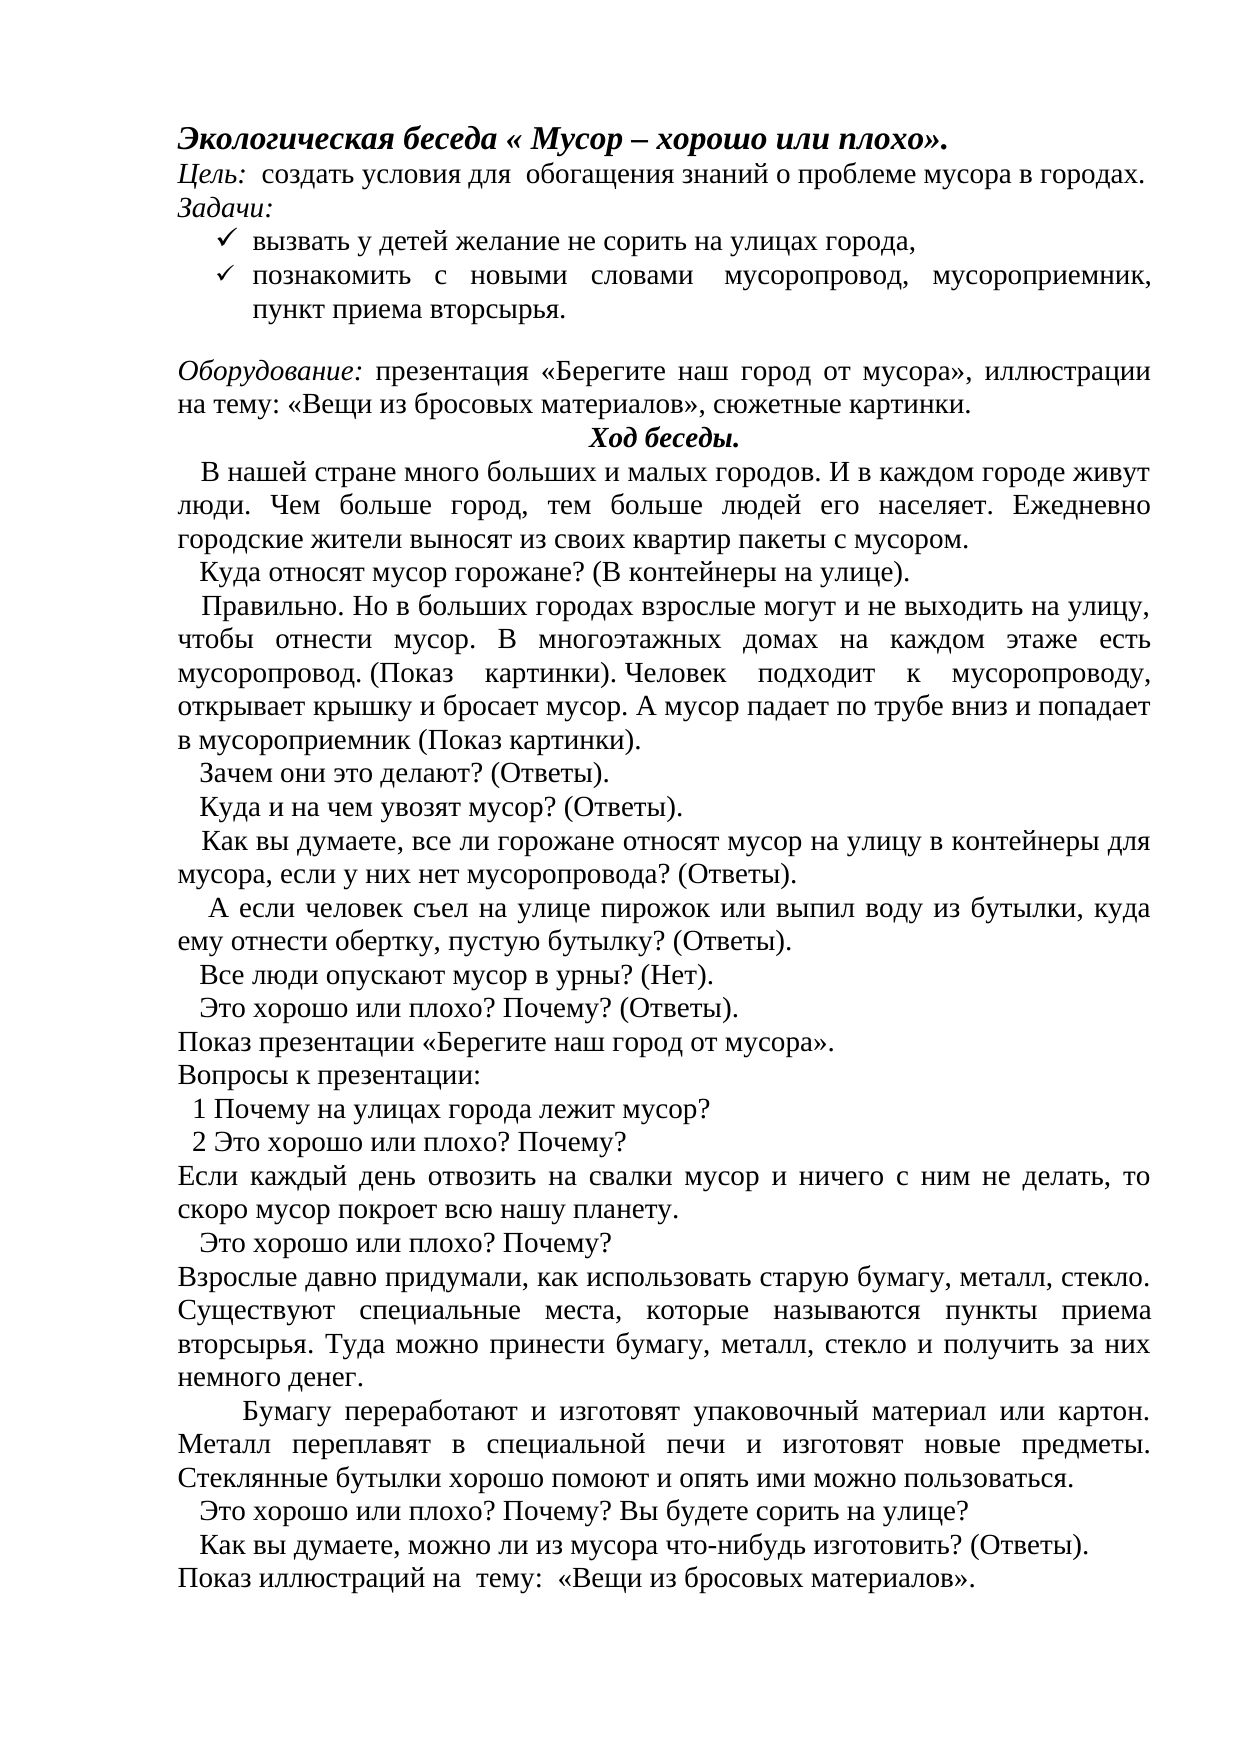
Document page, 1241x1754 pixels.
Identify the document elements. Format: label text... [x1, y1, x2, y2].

text Экологическая беседа « Мусор – хорошо или плохо». [177, 118, 1152, 156]
text Бумагу переработают и изготовят упаковочный материал или картон. Металл переплавят в специальной печи и изготовят новые предметы. Стеклянные бутылки хорошо помоют и опять ими можно пользоваться. [177, 1393, 1152, 1493]
text Задачи: [177, 190, 1152, 223]
text Вопросы к презентации: [177, 1057, 1152, 1091]
text Это хорошо или плохо? Почему? Вы будете сорить на улице? [177, 1493, 1152, 1527]
text Как вы думаете, все ли горожане относят мусор на улицу в контейнеры для мусора, если у них нет мусоропровода? (Ответы). [177, 823, 1152, 890]
text Это хорошо или плохо? Почему? [177, 1225, 1152, 1259]
text Правильно. Но в больших городах взрослые могут и не выходить на улицу, чтобы отнести мусор. В многоэтажных домах на каждом этаже есть мусоропровод. (Показ картинки). Человек подходит к мусоропроводу, открывает крышку и бросает мусор. А мусор падает по трубе вниз и попадает в мусороприемник (Показ картинки). [177, 588, 1152, 756]
text Если каждый день отвозить на свалки мусор и ничего с ним не делать, то скоро мусор покроет всю нашу планету. [177, 1158, 1152, 1225]
text Цель: создать условия для обогащения знаний о проблеме мусора в городах. [177, 156, 1152, 190]
text Показ презентации «Берегите наш город от мусора». [177, 1024, 1152, 1057]
list познакомить с новыми словами мусоропровод, мусороприемник, пункт приема вторсырья. [215, 257, 1152, 324]
text Это хорошо или плохо? Почему? (Ответы). [177, 990, 1152, 1024]
text Взрослые давно придумали, как использовать старую бумагу, металл, стекло. Существуют специальные места, которые называются пункты приема вторсырья. Туда можно принести бумагу, металл, стекло и получить за них немного денег. [177, 1259, 1152, 1393]
text Все люди опускают мусор в урны? (Нет). [177, 957, 1152, 990]
text Ход беседы. [177, 420, 1152, 454]
text Оборудование: презентация «Берегите наш город от мусора», иллюстрации на тему: «Вещи из бросовых материалов», сюжетные картинки. [177, 353, 1152, 420]
text Показ иллюстраций на тему: «Вещи из бросовых материалов». [177, 1561, 1152, 1594]
text Как вы думаете, можно ли из мусора что-нибудь изготовить? (Ответы). [177, 1527, 1152, 1561]
text А если человек съел на улице пирожок или выпил воду из бутылки, куда ему отнести обертку, пустую бутылку? (Ответы). [177, 890, 1152, 957]
text Куда и на чем увозят мусор? (Ответы). [177, 789, 1152, 823]
text Зачем они это делают? (Ответы). [177, 756, 1152, 789]
text 1 Почему на улицах города лежит мусор? [177, 1091, 1152, 1124]
text В нашей стране много больших и малых городов. И в каждом городе живут люди. Чем больше город, тем больше людей его населяет. Ежедневно городские жители выносят из своих квартир пакеты с мусором. [177, 454, 1152, 554]
text Куда относят мусор горожане? (В контейнеры на улице). [177, 554, 1152, 588]
list вызвать у детей желание не сорить на улицах города, [215, 223, 1152, 257]
text 2 Это хорошо или плохо? Почему? [177, 1124, 1152, 1158]
